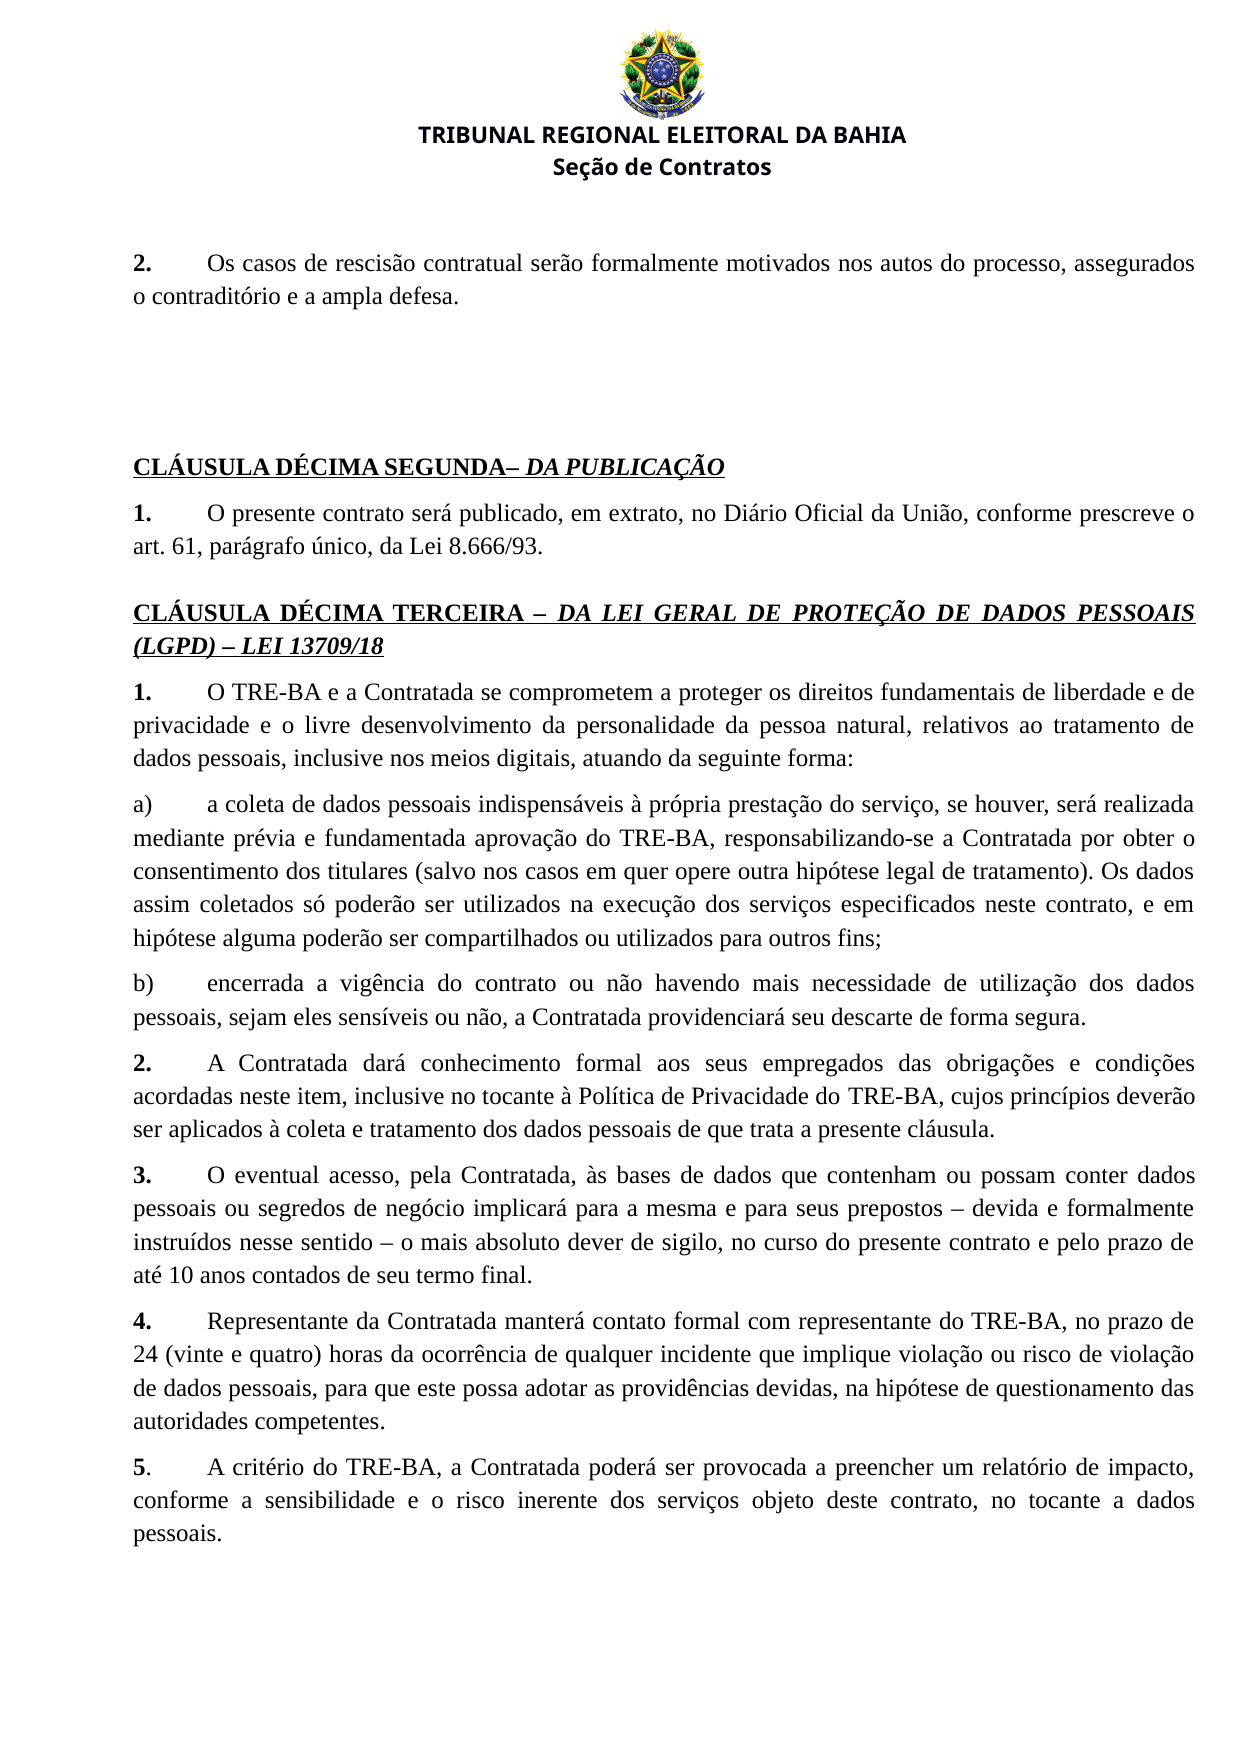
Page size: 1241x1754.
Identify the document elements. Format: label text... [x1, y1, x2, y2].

text 1. O TRE-BA e a Contratada se comprometem a proteger os direitos fundamentais de liberdade e de privacidade e o livre desenvolvimento da personalidade da pessoa natural, relativos ao tratamento de dados pessoais, inclusive nos meios digitais, atuando da seguinte forma: [133, 673, 1196, 773]
text CLÁUSULA DÉCIMA TERCEIRA – DA LEI GERAL DE PROTEÇÃO DE DADOS PESSOAIS (LGPD) – LEI 13709/18 [133, 624, 1196, 661]
text 1. O presente contrato será publicado, em extrato, no Diário Oficial da União, conforme prescreve o art. 61, parágrafo único, da Lei 8.666/93. [133, 494, 1196, 561]
text 3. O eventual acesso, pela Contratada, às bases de dados que contenham ou possam conter dados pessoais ou segredos de negócio implicará para a mesma e para seus prepostos – devida e formalmente instruídos nesse sentido – o mais absoluto dever de sigilo, no curso do presente contrato e pelo prazo de até 10 anos contados de seu termo final. [133, 1157, 1196, 1290]
text CLÁUSULA DÉCIMA TERCEIRA – DA LEI GERAL DE PROTEÇÃO DE DADOS PESSOAIS (LGPD) – LEI 13709/18 [133, 594, 1196, 623]
text b) encerrada a vigência do contrato ou não havendo mais necessidade de utilização dos dados pessoais, sejam eles sensíveis ou não, a Contratada providenciará seu descarte de forma segura. [133, 965, 1196, 1032]
table_cell 2. Os casos de rescisão contratual serão formalmente motivados nos autos do processo, assegurados o contraditório e a ampla defesa. [121, 244, 1207, 323]
text 2. A Contratada dará conhecimento formal aos seus empregados das obrigações e condições acordadas neste item, inclusive no tocante à Política de Privacidade do TRE-BA, cujos princípios deverão ser aplicados à coleta e tratamento dos dados pessoais de que trata a presente cláusula. [133, 1044, 1196, 1144]
text CLÁUSULA DÉCIMA SEGUNDA– DA PUBLICAÇÃO [133, 448, 1196, 482]
text a) a coleta de dados pessoais indispensáveis à própria prestação do serviço, se houver, será realizada mediante prévia e fundamentada aprovação do TRE-BA, responsabilizando-se a Contratada por obter o consentimento dos titulares (salvo nos casos em quer opere outra hipótese legal de tratamento). Os dados assim coletados só poderão ser utilizados na execução dos serviços especificados neste contrato, e em hipótese alguma poderão ser compartilhados ou utilizados para outros fins; [133, 786, 1196, 953]
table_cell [121, 1449, 1207, 1561]
table_header 4. Representante da Contratada manterá contato formal com representante do TRE-BA, no prazo de 24 (vinte e quatro) horas da ocorrência de qualquer incidente que implique violação ou risco de violação de dados pessoais, para que este possa adotar as providências devidas, na hipótese de questionamento das autoridades competentes. [121, 1303, 1207, 1448]
